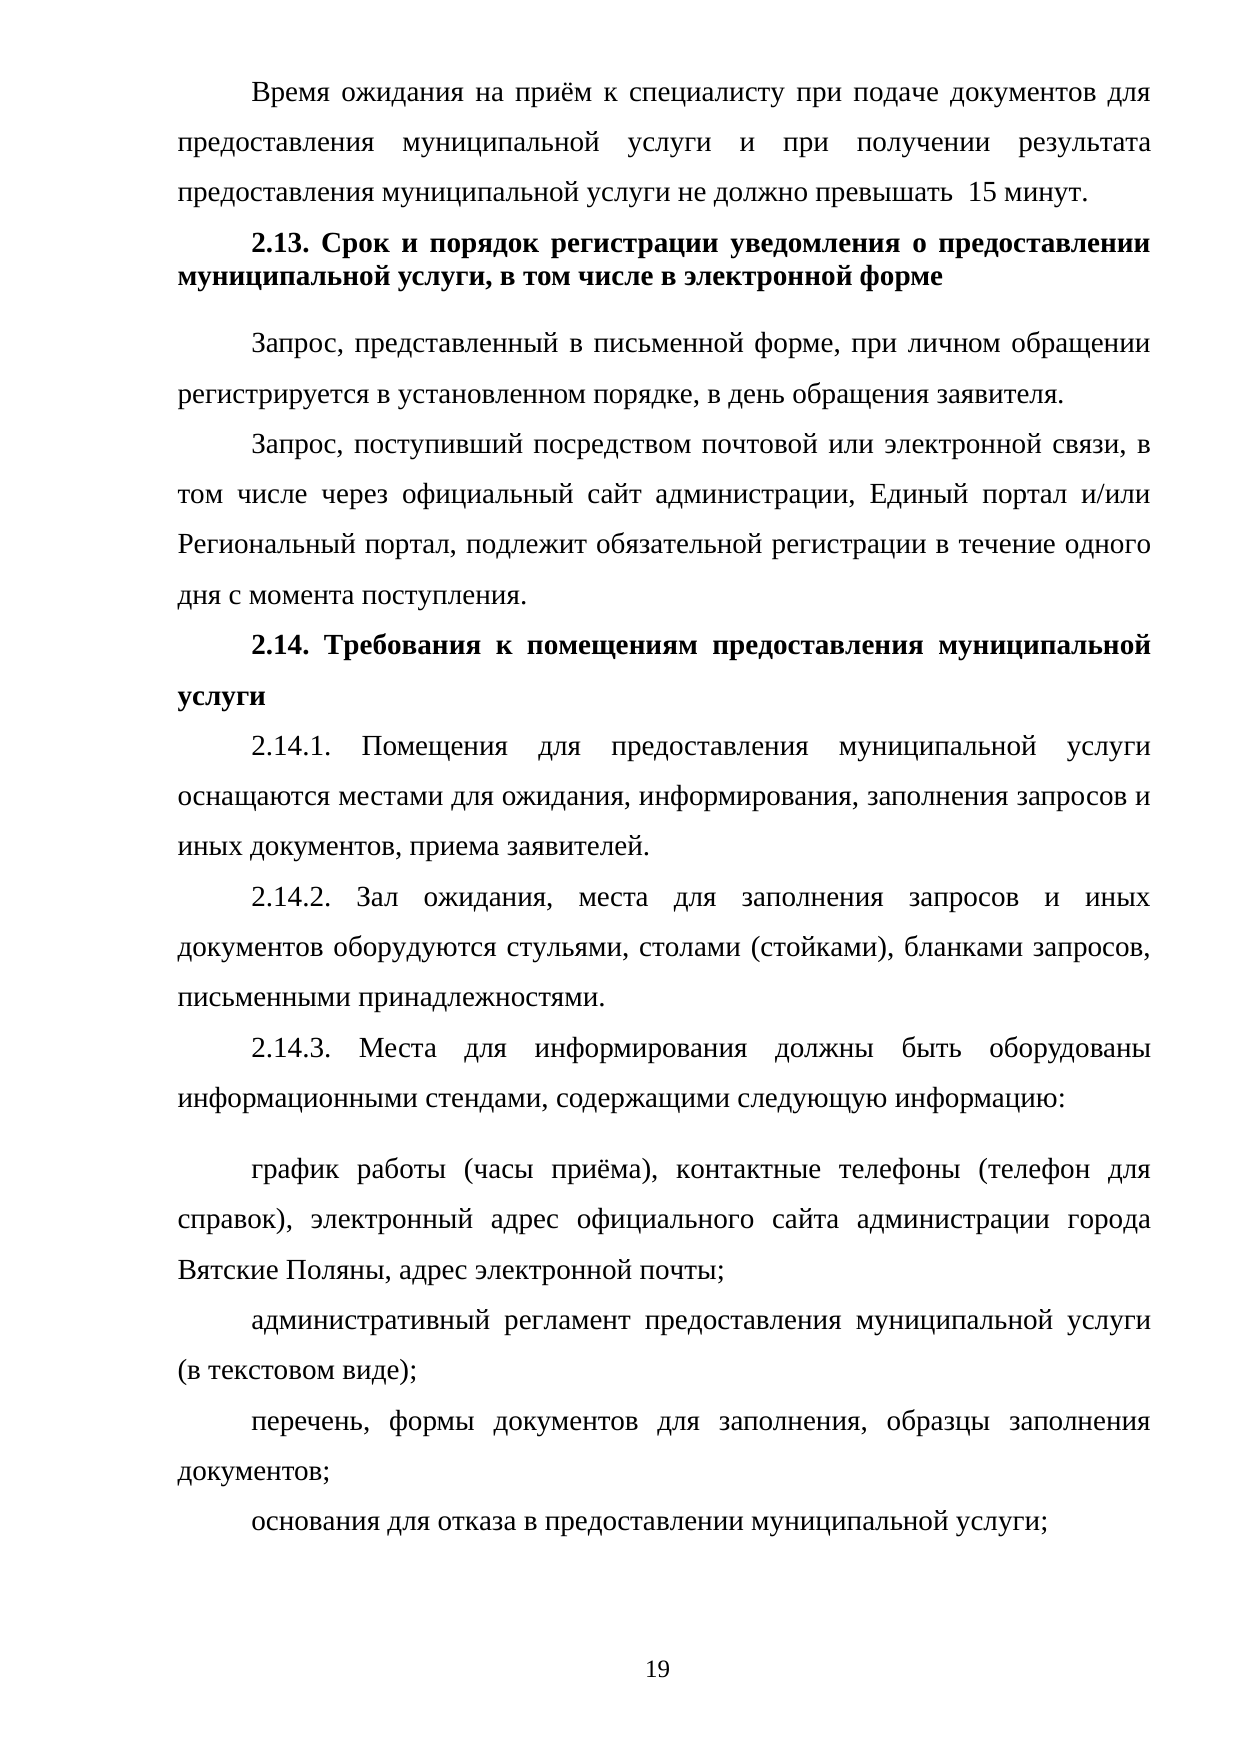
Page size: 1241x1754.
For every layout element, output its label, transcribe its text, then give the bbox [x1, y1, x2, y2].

text Время ожидания на приём к специалисту при подаче документов для предоставления муниципальной услуги и при получении результата предоставления муниципальной услуги не должно превышать 15 минут. [177, 74, 1152, 208]
text Запрос, представленный в письменной форме, при личном обращении регистрируется в установленном порядке, в день обращения заявителя. [177, 325, 1152, 409]
text Запрос, поступивший посредством почтовой или электронной связи, в том числе через официальный сайт администрации, Единый портал и/или Региональный портал, подлежит обязательной регистрации в течение одного дня с момента поступления. [177, 426, 1152, 611]
text основания для отказа в предоставлении муниципальной услуги; [177, 1503, 1152, 1537]
text 2.14.2. Зал ожидания, места для заполнения запросов и иных документов оборудуются стульями, столами (стойками), бланками запросов, письменными принадлежностями. [177, 879, 1152, 1013]
text административный регламент предоставления муниципальной услуги (в текстовом виде); [177, 1302, 1152, 1386]
text 2.14.3. Места для информирования должны быть оборудованы информационными стендами, содержащими следующую информацию: [177, 1030, 1152, 1114]
text 2.14. Требования к помещениям предоставления муниципальной услуги [177, 627, 1152, 711]
text 2.14.1. Помещения для предоставления муниципальной услуги оснащаются местами для ожидания, информирования, заполнения запросов и иных документов, приема заявителей. [177, 728, 1152, 862]
text 19 [177, 1654, 1152, 1683]
text перечень, формы документов для заполнения, образцы заполнения документов; [177, 1403, 1152, 1487]
text 2.13. Срок и порядок регистрации уведомления о предоставлении муниципальной услуги, в том числе в электронной форме [177, 225, 1152, 292]
text график работы (часы приёма), контактные телефоны (телефон для справок), электронный адрес официального сайта администрации города Вятские Поляны, адрес электронной почты; [177, 1151, 1152, 1285]
